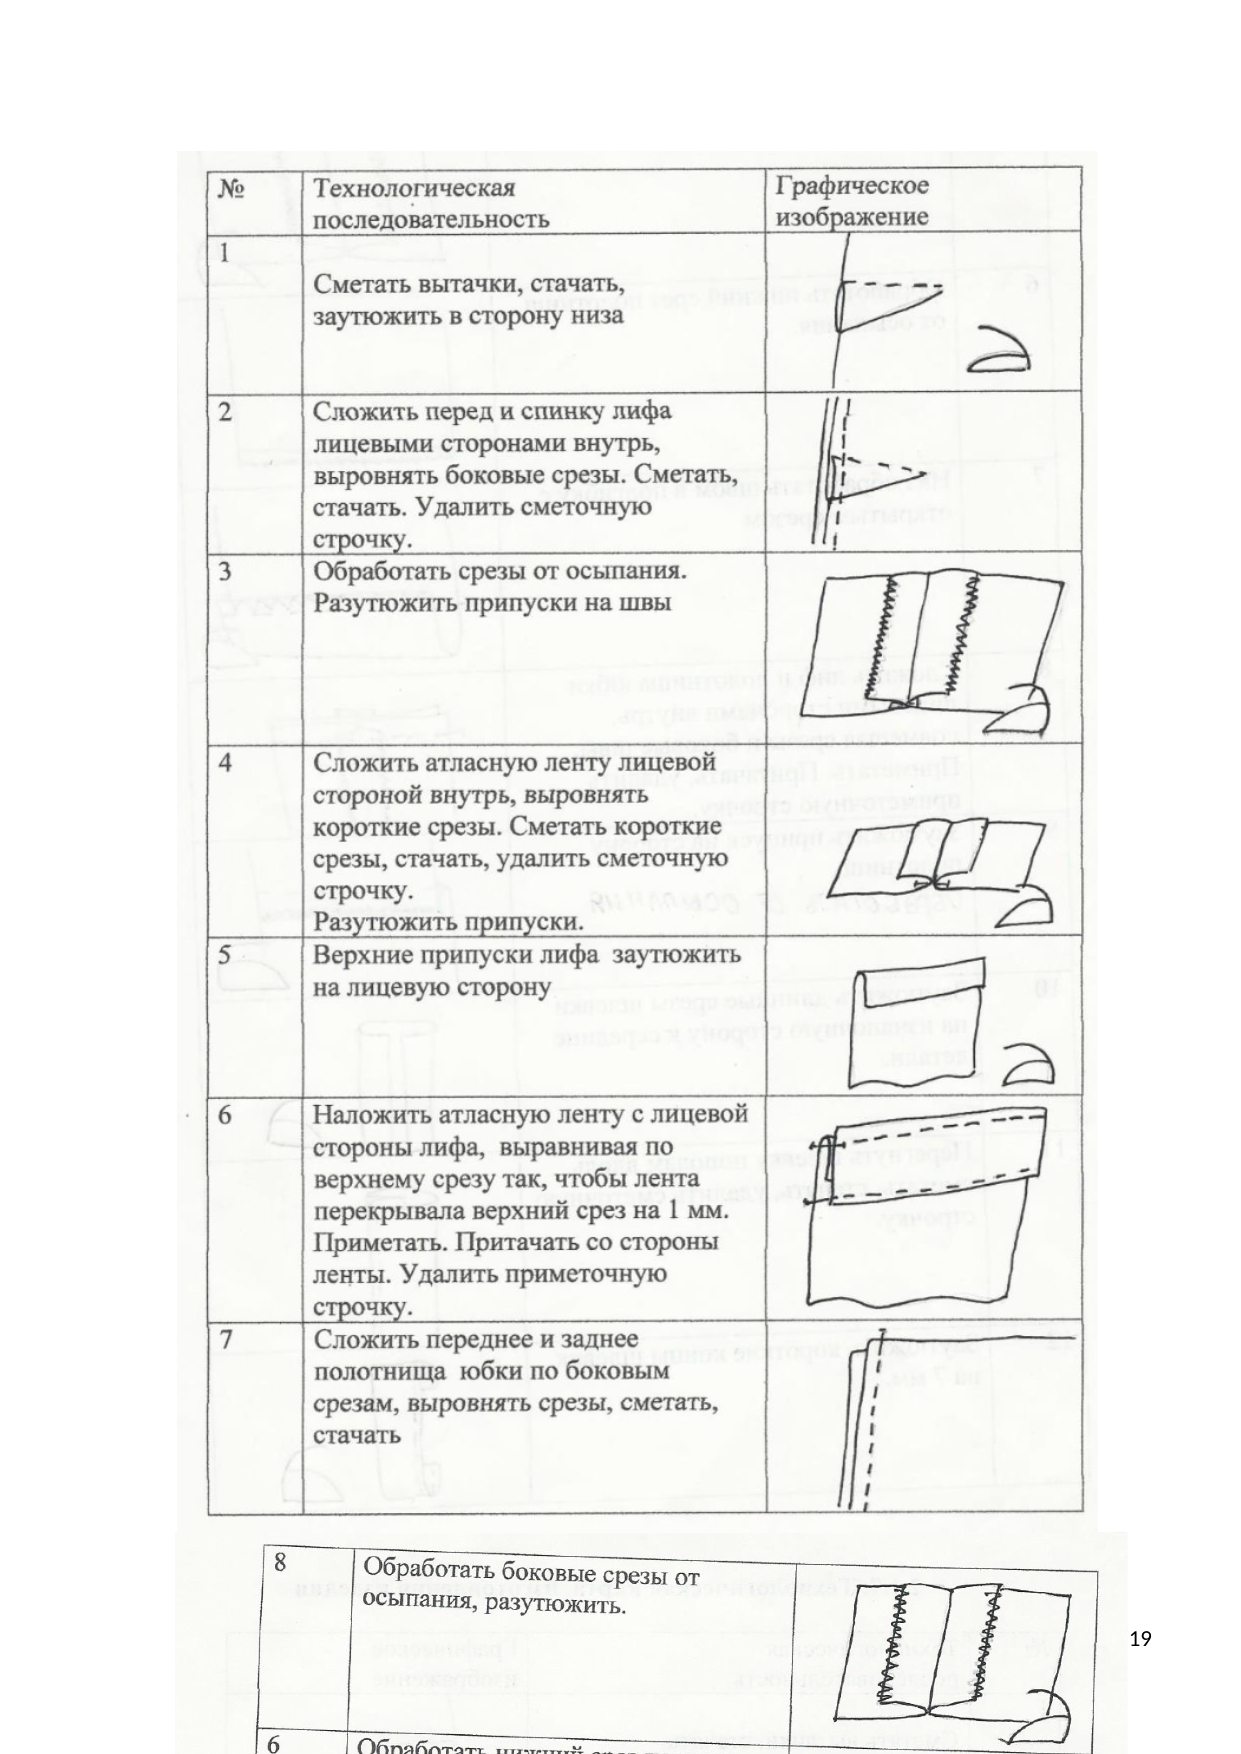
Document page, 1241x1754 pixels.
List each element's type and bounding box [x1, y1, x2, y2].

picture [175, 151, 1128, 1754]
